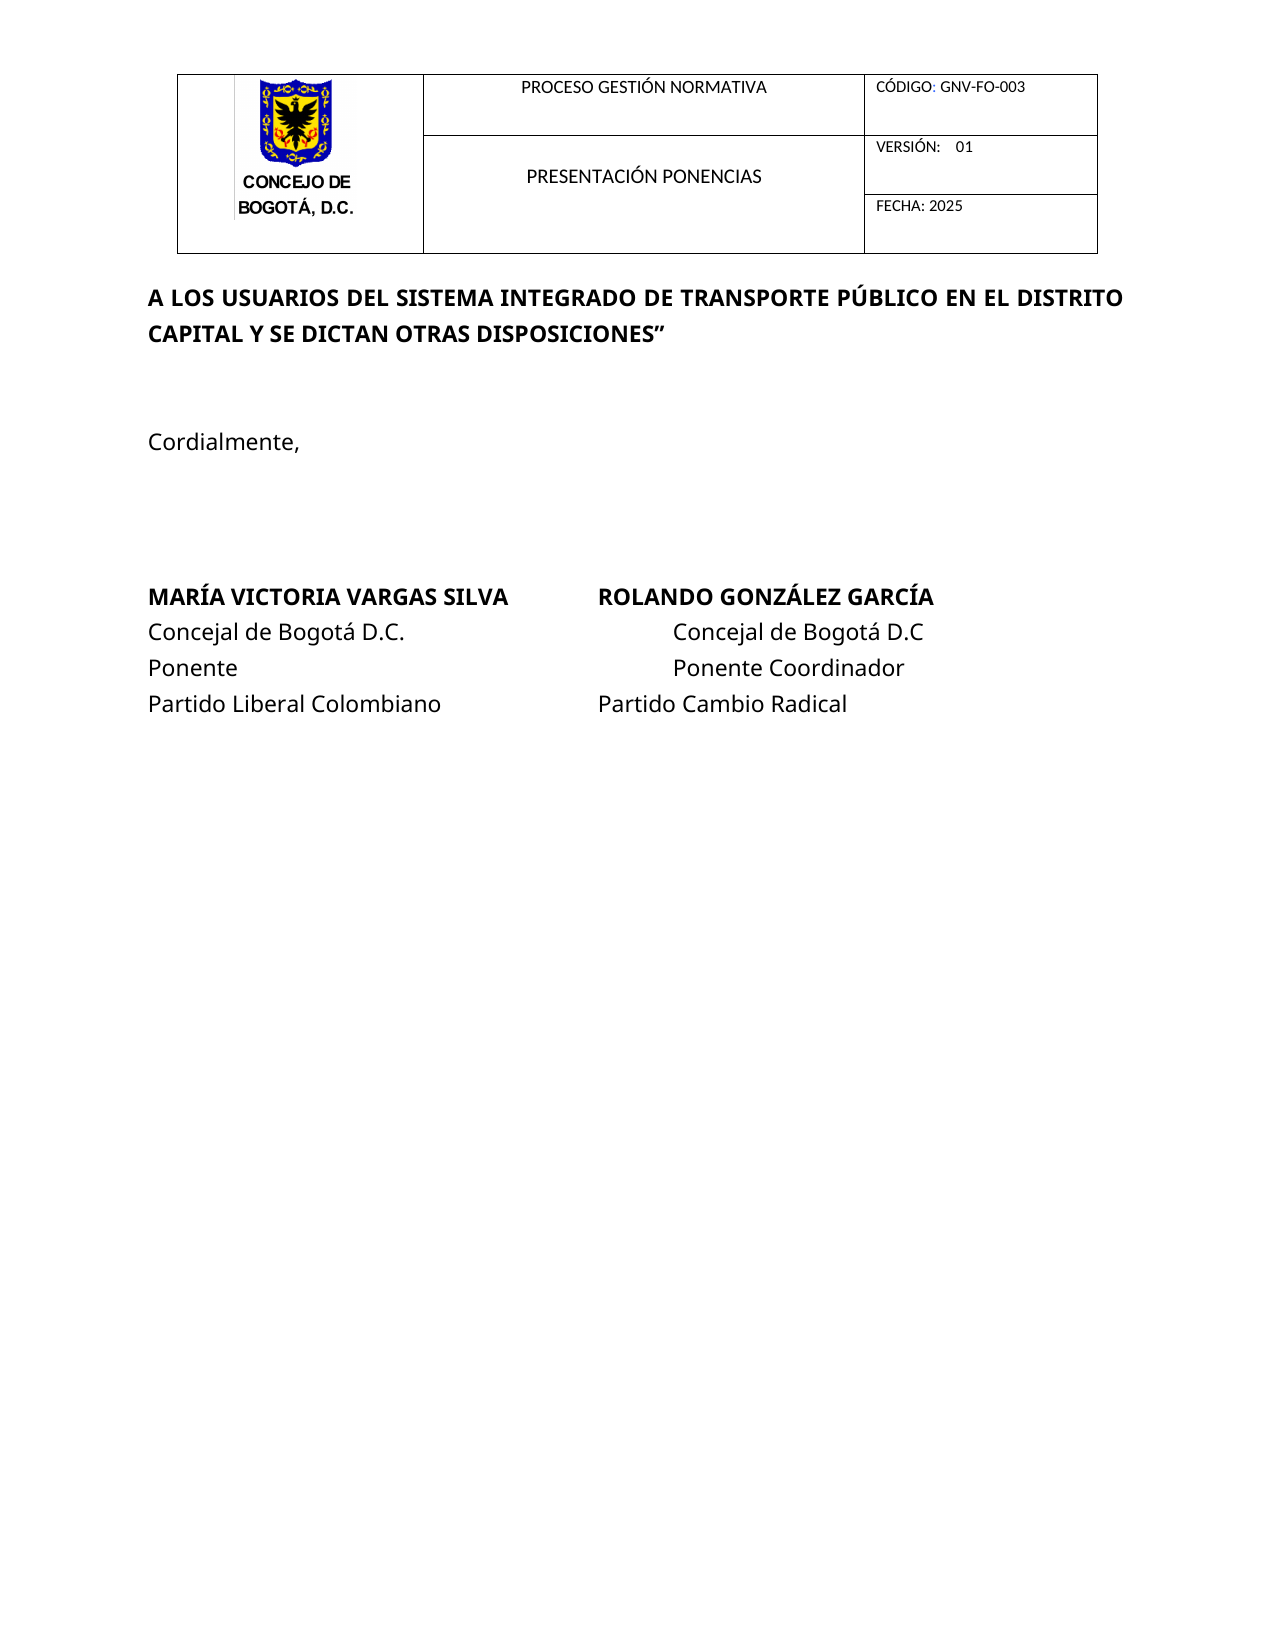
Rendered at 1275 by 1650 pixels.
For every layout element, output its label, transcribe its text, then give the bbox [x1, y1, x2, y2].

picture [233, 75, 357, 220]
text Partido Liberal Colombiano Partido Cambio Radical [148, 688, 1127, 719]
text Concejal de Bogotá D.C. Concejal de Bogotá D.C [148, 616, 1127, 648]
text Ponente Ponente Coordinador [148, 652, 1127, 683]
text Cordialmente, [148, 426, 1127, 457]
text MARÍA VICTORIA VARGAS SILVA ROLANDO GONZÁLEZ GARCÍA [148, 580, 1127, 612]
